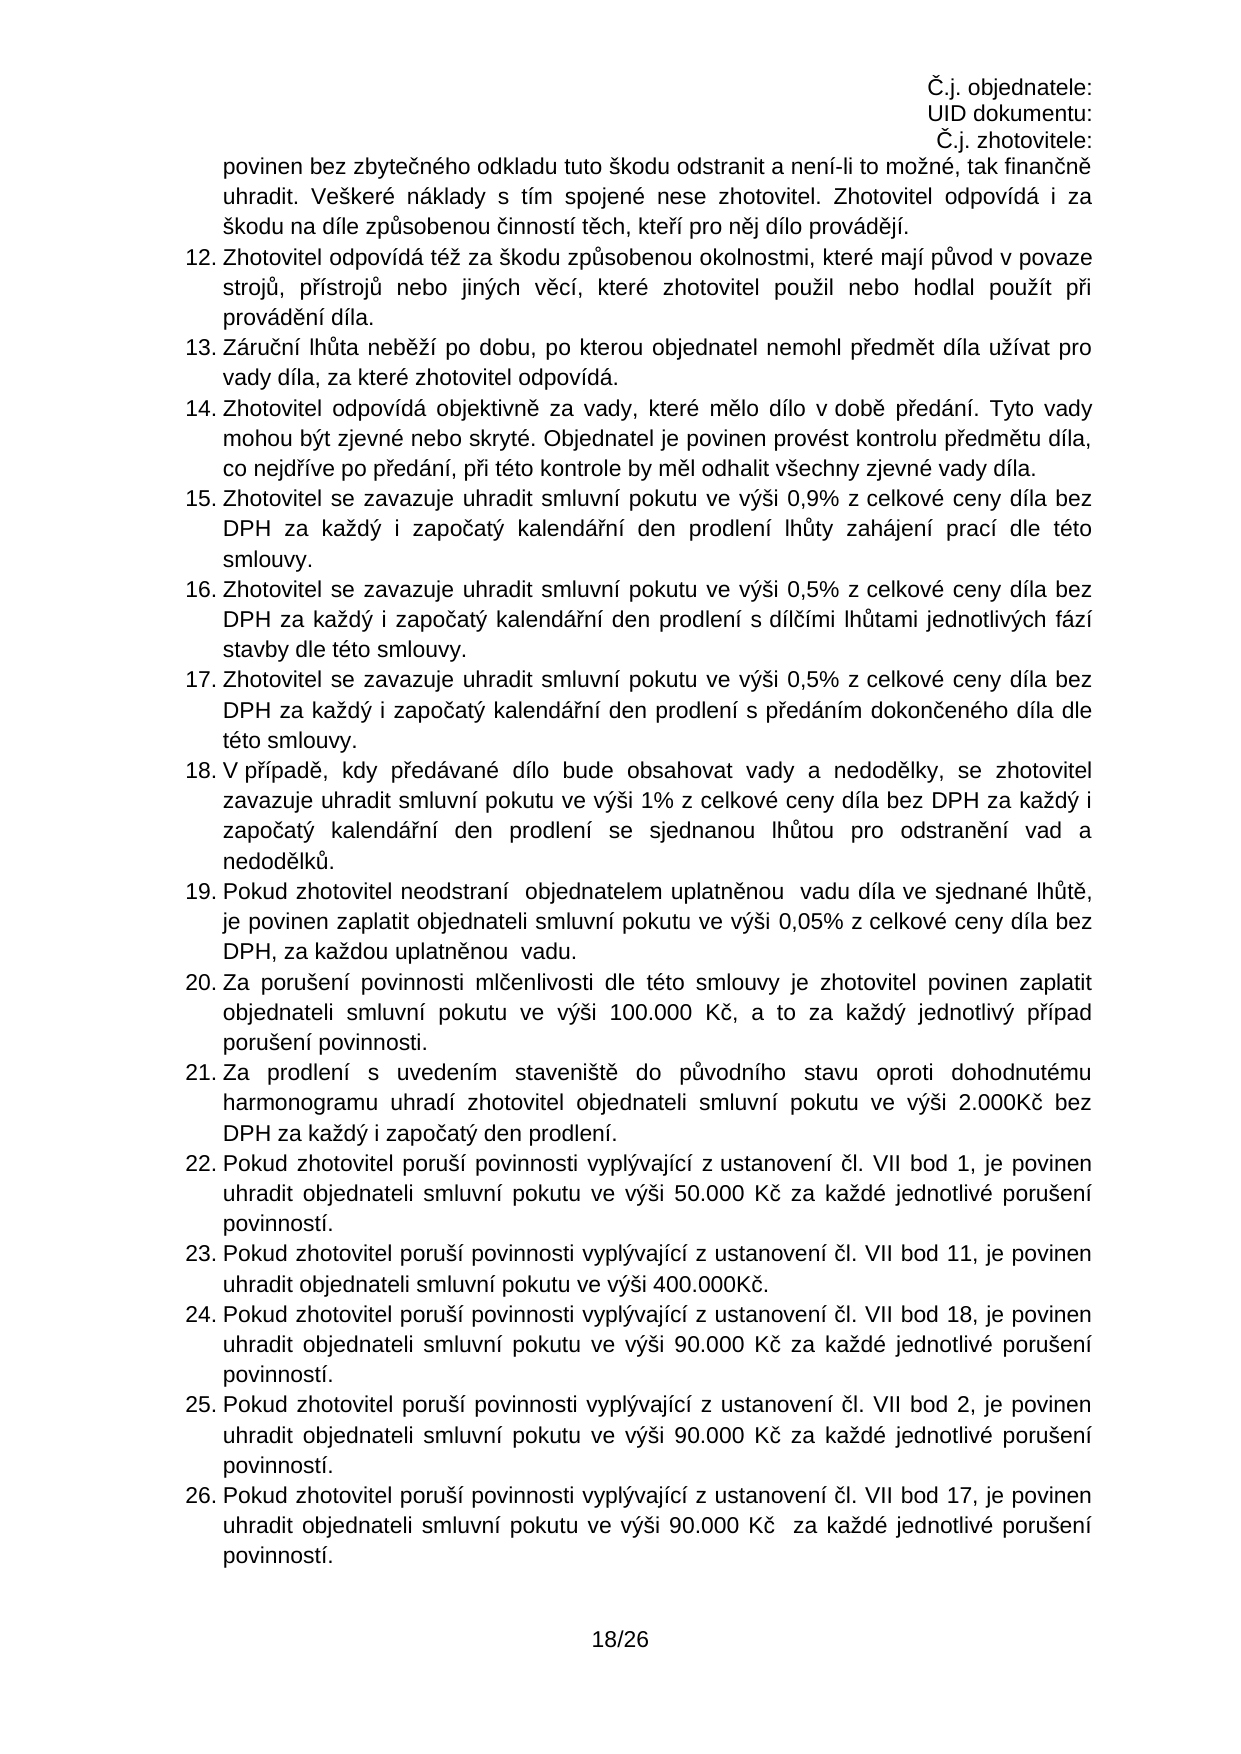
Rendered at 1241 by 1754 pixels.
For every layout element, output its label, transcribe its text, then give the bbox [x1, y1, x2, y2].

list Pokud zhotovitel poruší povinnosti vyplývající z ustanovení čl. VII bod 2, je povinen uhradit objednateli smluvní pokutu ve výši 90.000 Kč za každé jednotlivé porušení povinností. [185, 1391, 1092, 1478]
list Pokud zhotovitel poruší povinnosti vyplývající z ustanovení čl. VII bod 11, je povinen uhradit objednateli smluvní pokutu ve výši 400.000Kč. [185, 1240, 1092, 1297]
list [185, 153, 1092, 240]
list Zhotovitel se zavazuje uhradit smluvní pokutu ve výši 0,9% z celkové ceny díla bez DPH za každý i započatý kalendářní den prodlení lhůty zahájení prací dle této smlouvy. [185, 485, 1092, 572]
list Zhotovitel odpovídá též za škodu způsobenou okolnostmi, které mají původ v povaze strojů, přístrojů nebo jiných věcí, které zhotovitel použil nebo hodlal použít při provádění díla. [185, 243, 1092, 330]
list V případě, kdy předávané dílo bude obsahovat vady a nedodělky, se zhotovitel zavazuje uhradit smluvní pokutu ve výši 1% z celkové ceny díla bez DPH za každý i započatý kalendářní den prodlení se sjednanou lhůtou pro odstranění vad a nedodělků. [185, 757, 1092, 874]
list Pokud zhotovitel poruší povinnosti vyplývající z ustanovení čl. VII bod 18, je povinen uhradit objednateli smluvní pokutu ve výši 90.000 Kč za každé jednotlivé porušení povinností. [185, 1301, 1092, 1388]
list Za porušení povinnosti mlčenlivosti dle této smlouvy je zhotovitel povinen zaplatit objednateli smluvní pokutu ve výši 100.000 Kč, a to za každý jednotlivý případ porušení povinnosti. [185, 968, 1092, 1055]
list Zhotovitel se zavazuje uhradit smluvní pokutu ve výši 0,5% z celkové ceny díla bez DPH za každý i započatý kalendářní den prodlení s předáním dokončeného díla dle této smlouvy. [185, 666, 1092, 753]
list Pokud zhotovitel poruší povinnosti vyplývající z ustanovení čl. VII bod 1, je povinen uhradit objednateli smluvní pokutu ve výši 50.000 Kč za každé jednotlivé porušení povinností. [185, 1150, 1092, 1237]
list Zhotovitel odpovídá objektivně za vady, které mělo dílo v době předání. Tyto vady mohou být zjevné nebo skryté. Objednatel je povinen provést kontrolu předmětu díla, co nejdříve po předání, při této kontrole by měl odhalit všechny zjevné vady díla. [185, 394, 1092, 481]
list Záruční lhůta neběží po dobu, po kterou objednatel nemohl předmět díla užívat pro vady díla, za které zhotovitel odpovídá. [185, 334, 1092, 391]
list Pokud zhotovitel poruší povinnosti vyplývající z ustanovení čl. VII bod 17, je povinen uhradit objednateli smluvní pokutu ve výši 90.000 Kč za každé jednotlivé porušení povinností. [185, 1482, 1092, 1569]
list Zhotovitel se zavazuje uhradit smluvní pokutu ve výši 0,5% z celkové ceny díla bez DPH za každý i započatý kalendářní den prodlení s dílčími lhůtami jednotlivých fází stavby dle této smlouvy. [185, 576, 1092, 663]
list Za prodlení s uvedením staveniště do původního stavu oproti dohodnutému harmonogramu uhradí zhotovitel objednateli smluvní pokutu ve výši 2.000Kč bez DPH za každý i započatý den prodlení. [185, 1059, 1092, 1146]
list Pokud zhotovitel neodstraní objednatelem uplatněnou vadu díla ve sjednané lhůtě, je povinen zaplatit objednateli smluvní pokutu ve výši 0,05% z celkové ceny díla bez DPH, za každou uplatněnou vadu. [185, 878, 1092, 965]
